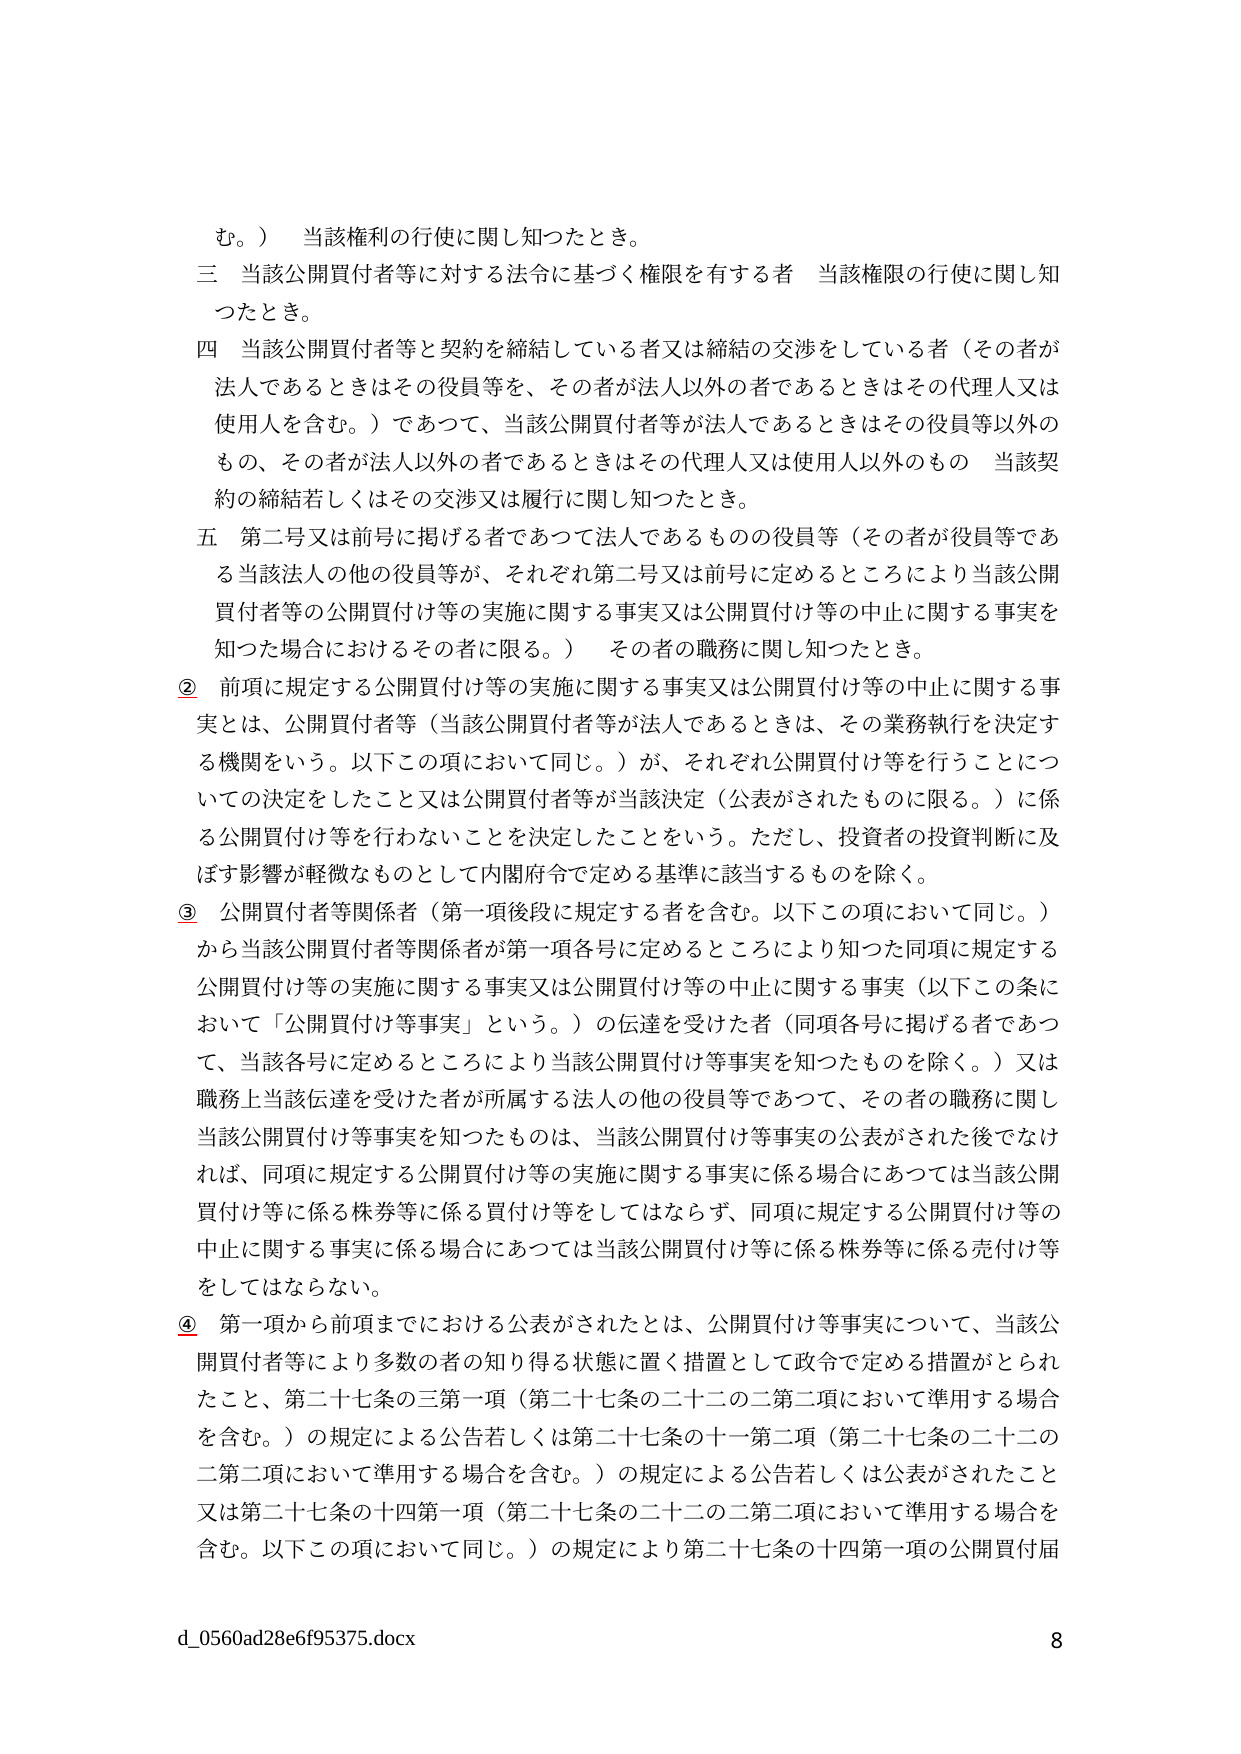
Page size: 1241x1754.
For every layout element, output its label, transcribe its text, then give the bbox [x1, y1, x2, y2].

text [196, 217, 1063, 254]
text ③ 公開買付者等関係者（第一項後段に規定する者を含む。以下この項において同じ。）から当該公開買付者等関係者が第一項各号に定めるところにより知つた同項に規定する公開買付け等の実施に関する事実又は公開買付け等の中止に関する事実（以下この条において「公開買付け等事実」という。）の伝達を受けた者（同項各号に掲げる者であつて、当該各号に定めるところにより当該公開買付け等事実を知つたものを除く。）又は職務上当該伝達を受けた者が所属する法人の他の役員等であつて、その者の職務に関し当該公開買付け等事実を知つたものは、当該公開買付け等事実の公表がされた後でなければ、同項に規定する公開買付け等の実施に関する事実に係る場合にあつては当該公開買付け等に係る株券等に係る買付け等をしてはならず、同項に規定する公開買付け等の中止に関する事実に係る場合にあつては当該公開買付け等に係る株券等に係る売付け等をしてはならない。 [177, 892, 1063, 1304]
text 三 当該公開買付者等に対する法令に基づく権限を有する者 当該権限の行使に関し知つたとき。 [196, 254, 1063, 329]
text 四 当該公開買付者等と契約を締結している者又は締結の交渉をしている者（その者が法人であるときはその役員等を、その者が法人以外の者であるときはその代理人又は使用人を含む。）であつて、当該公開買付者等が法人であるときはその役員等以外のもの、その者が法人以外の者であるときはその代理人又は使用人以外のもの 当該契約の締結若しくはその交渉又は履行に関し知つたとき。 [196, 329, 1063, 517]
text ② 前項に規定する公開買付け等の実施に関する事実又は公開買付け等の中止に関する事実とは、公開買付者等（当該公開買付者等が法人であるときは、その業務執行を決定する機関をいう。以下この項において同じ。）が、それぞれ公開買付け等を行うことについての決定をしたこと又は公開買付者等が当該決定（公表がされたものに限る。）に係る公開買付け等を行わないことを決定したことをいう。ただし、投資者の投資判断に及ぼす影響が軽微なものとして内閣府令で定める基準に該当するものを除く。 [177, 667, 1063, 892]
text 五 第二号又は前号に掲げる者であつて法人であるものの役員等（その者が役員等である当該法人の他の役員等が、それぞれ第二号又は前号に定めるところにより当該公開買付者等の公開買付け等の実施に関する事実又は公開買付け等の中止に関する事実を知つた場合におけるその者に限る。） その者の職務に関し知つたとき。 [196, 517, 1063, 667]
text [177, 1304, 1063, 1567]
